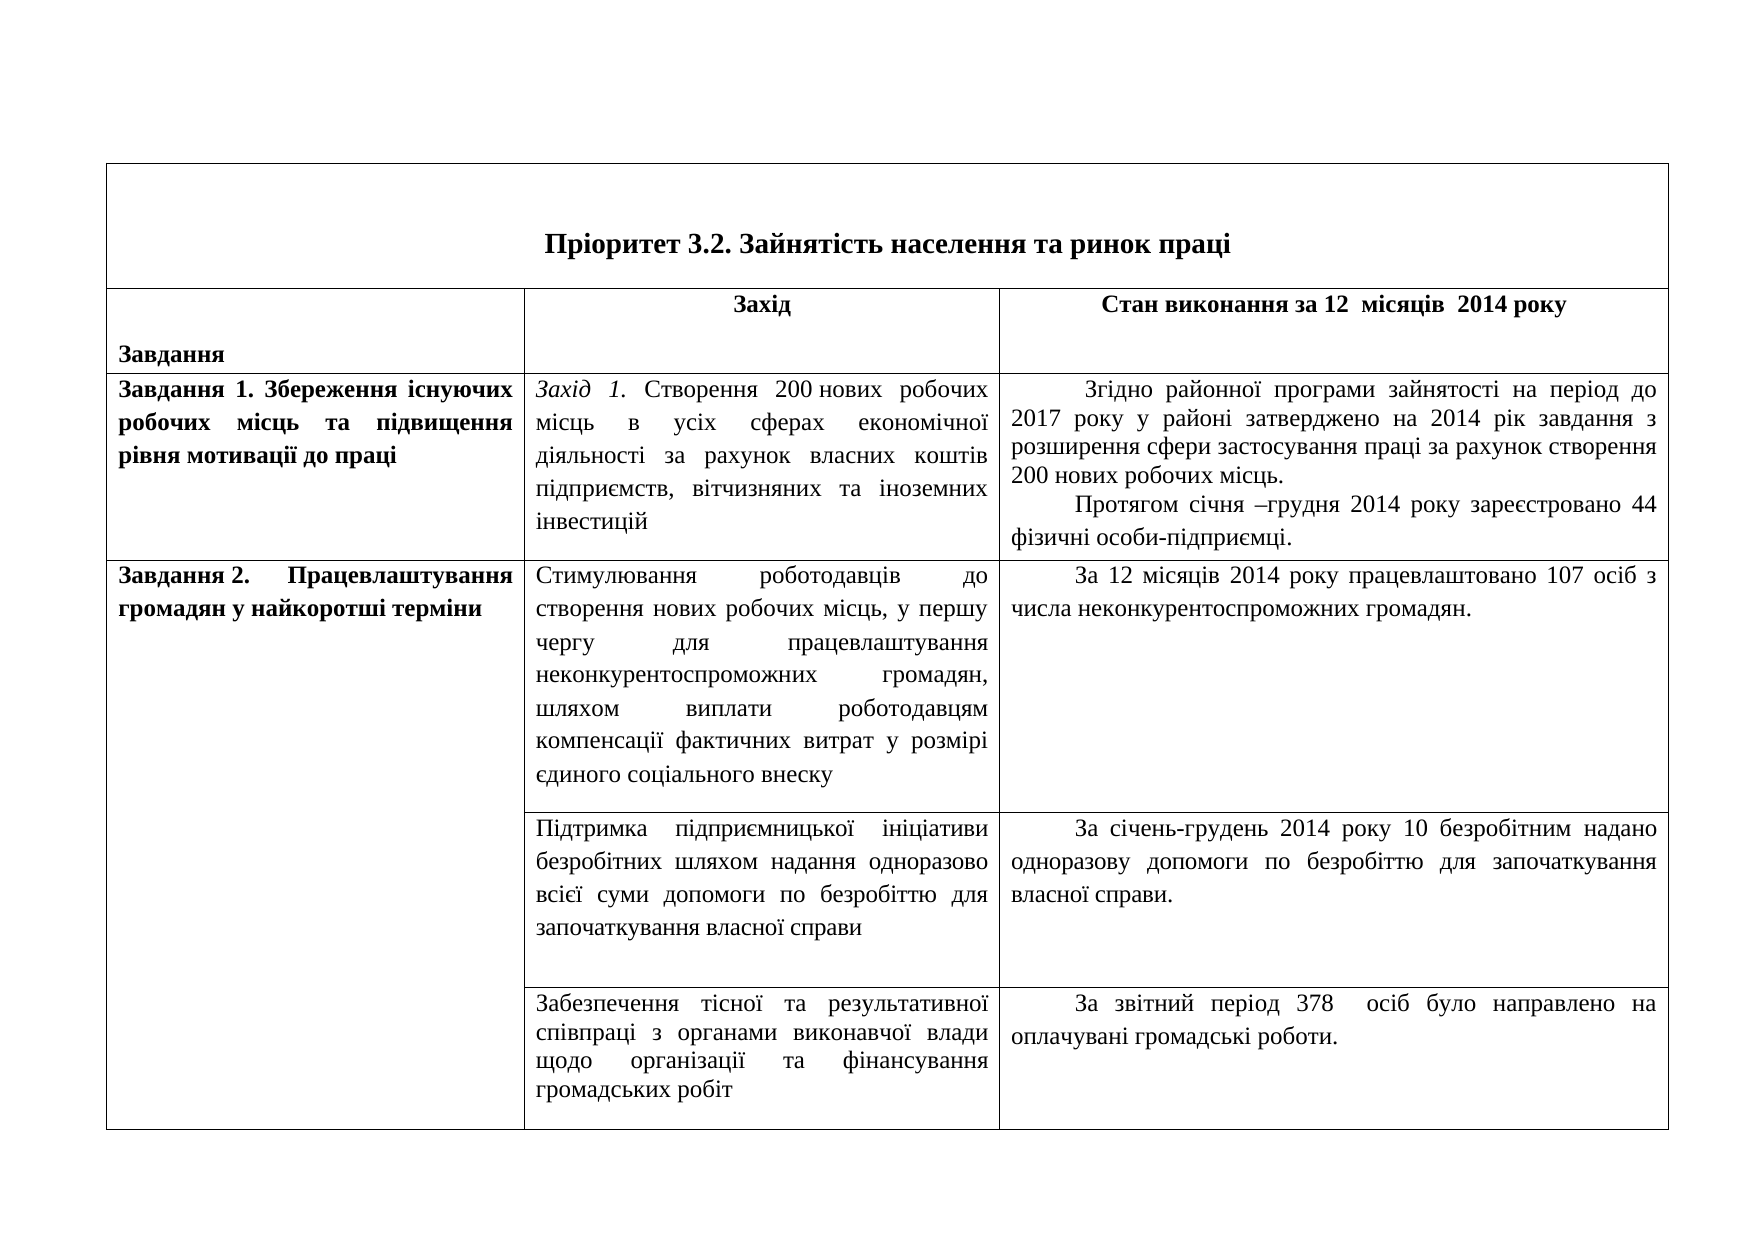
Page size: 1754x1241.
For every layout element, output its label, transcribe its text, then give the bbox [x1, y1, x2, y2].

table_cell Захід 1. Створення 200 нових робочих місць в усіх сферах економічної діяльності за рахунок власних коштів підприємств, вітчизняних та іноземних інвестицій [525, 374, 999, 559]
table_cell За 12 місяців 2014 року працевлаштовано 107 осіб з числа неконкурентоспроможних громадян. [1000, 561, 1668, 812]
table_cell За звітний період 378 осіб було направлено на оплачувані громадські роботи. [1000, 988, 1668, 1129]
table_cell Підтримка підприємницької ініціативи безробітних шляхом надання одноразово всієї суми допомоги по безробіттю для започаткування власної справи [525, 813, 999, 987]
table_cell Завдання 2. Працевлаштування громадян у найкоротші терміни [107, 561, 524, 1129]
table_cell Завдання [107, 289, 524, 373]
table_cell Захід [525, 289, 999, 373]
table_cell Стан виконання за 12 місяців 2014 року [1000, 289, 1668, 373]
table_cell Забезпечення тісної та результативної співпраці з органами виконавчої влади щодо організації та фінансування громадських робіт [525, 988, 999, 1129]
table_cell За січень-грудень 2014 року 10 безробітним надано одноразову допомоги по безробіттю для започаткування власної справи. [1000, 813, 1668, 987]
table_cell Завдання 1. Збереження існуючих робочих місць та підвищення рівня мотивації до праці [107, 374, 524, 559]
table_cell Стимулювання роботодавців до створення нових робочих місць, у першу чергу для працевлаштування неконкурентоспроможних громадян, шляхом виплати роботодавцям компенсації фактичних витрат у розмірі єдиного соціального внеску [525, 561, 999, 812]
table_cell Пріоритет 3.2. Зайнятість населення та ринок праці [107, 164, 1668, 288]
table_cell Згідно районної програми зайнятості на період до 2017 року у районі затверджено на 2014 рік завдання з розширення сфери застосування праці за рахунок створення 200 нових робочих місць. Протягом січня –грудня 2014 року зареєстровано 44 фізичні особи-підприємці. [1000, 374, 1668, 559]
